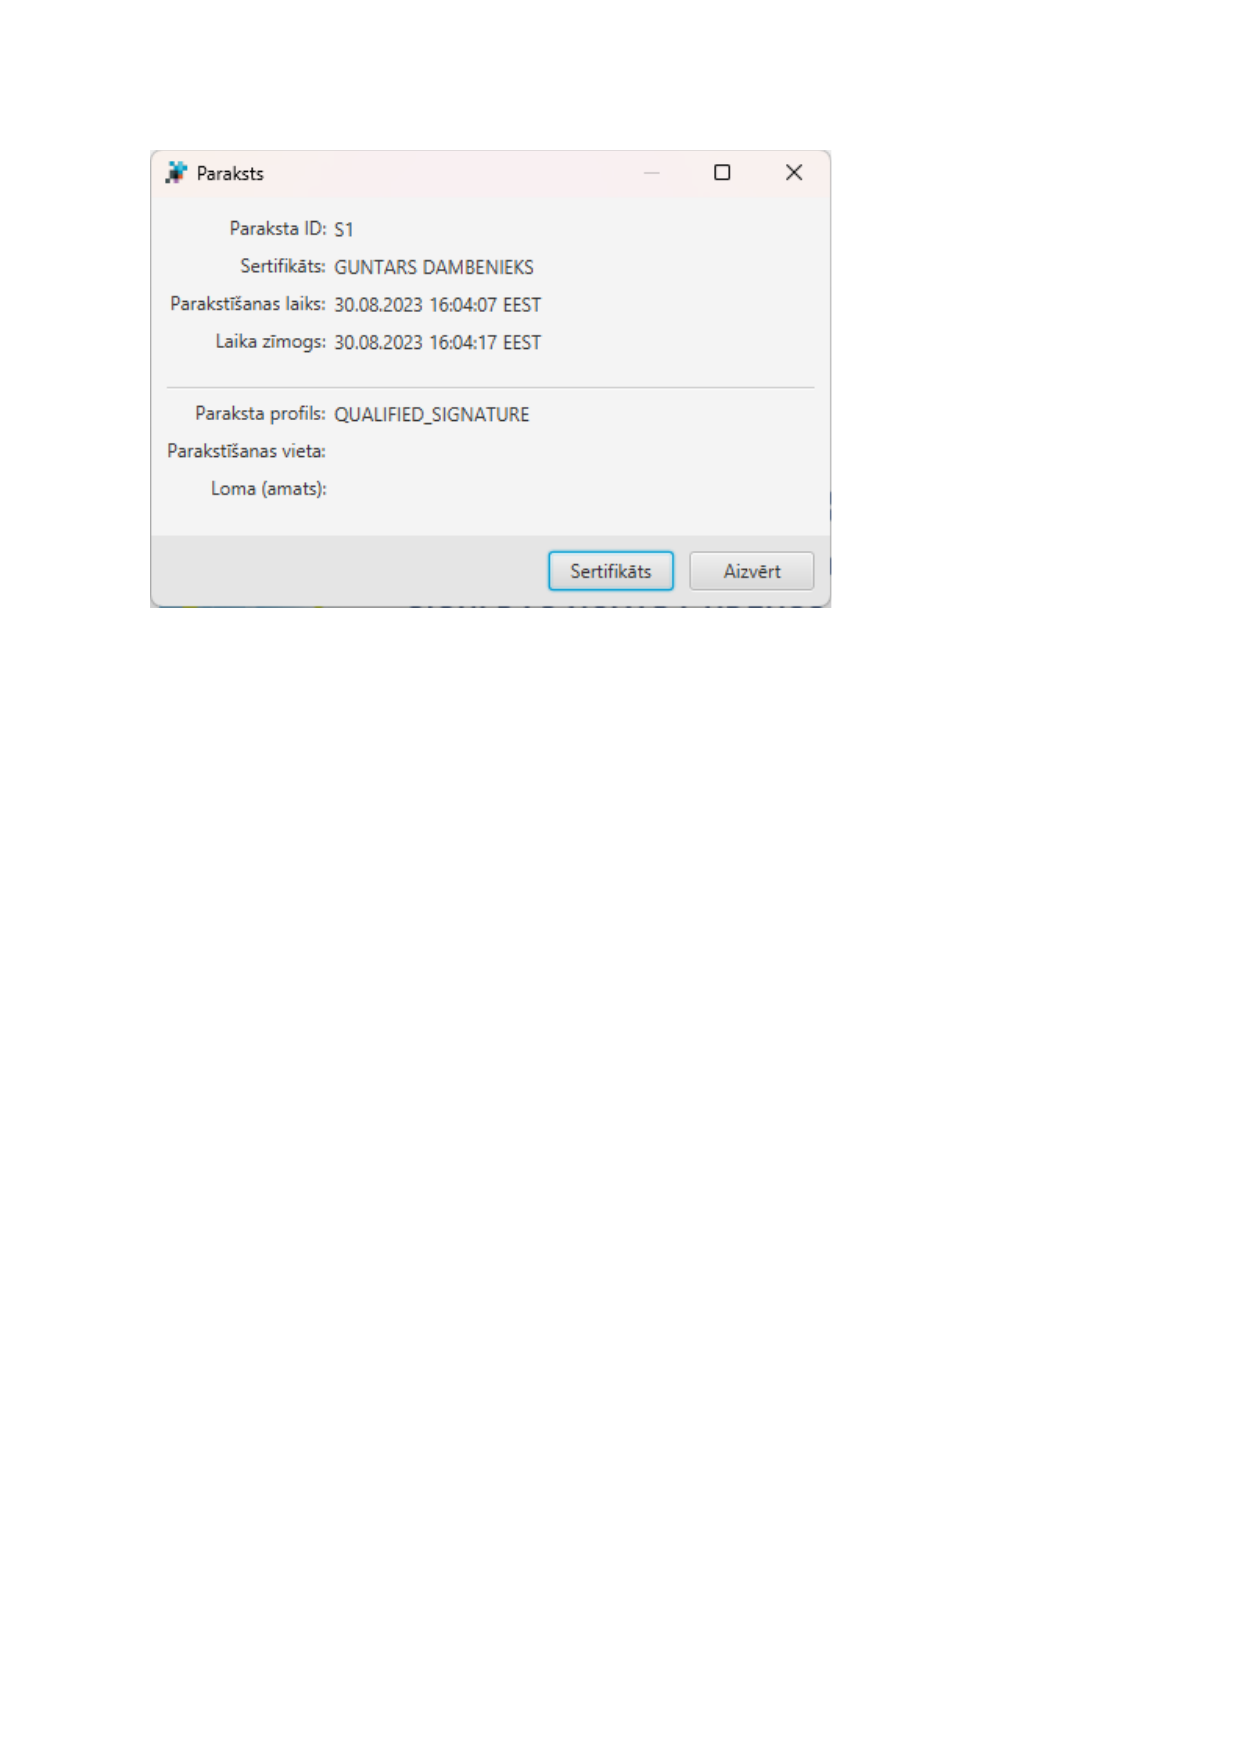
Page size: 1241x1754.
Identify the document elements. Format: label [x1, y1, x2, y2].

picture [150, 150, 832, 608]
